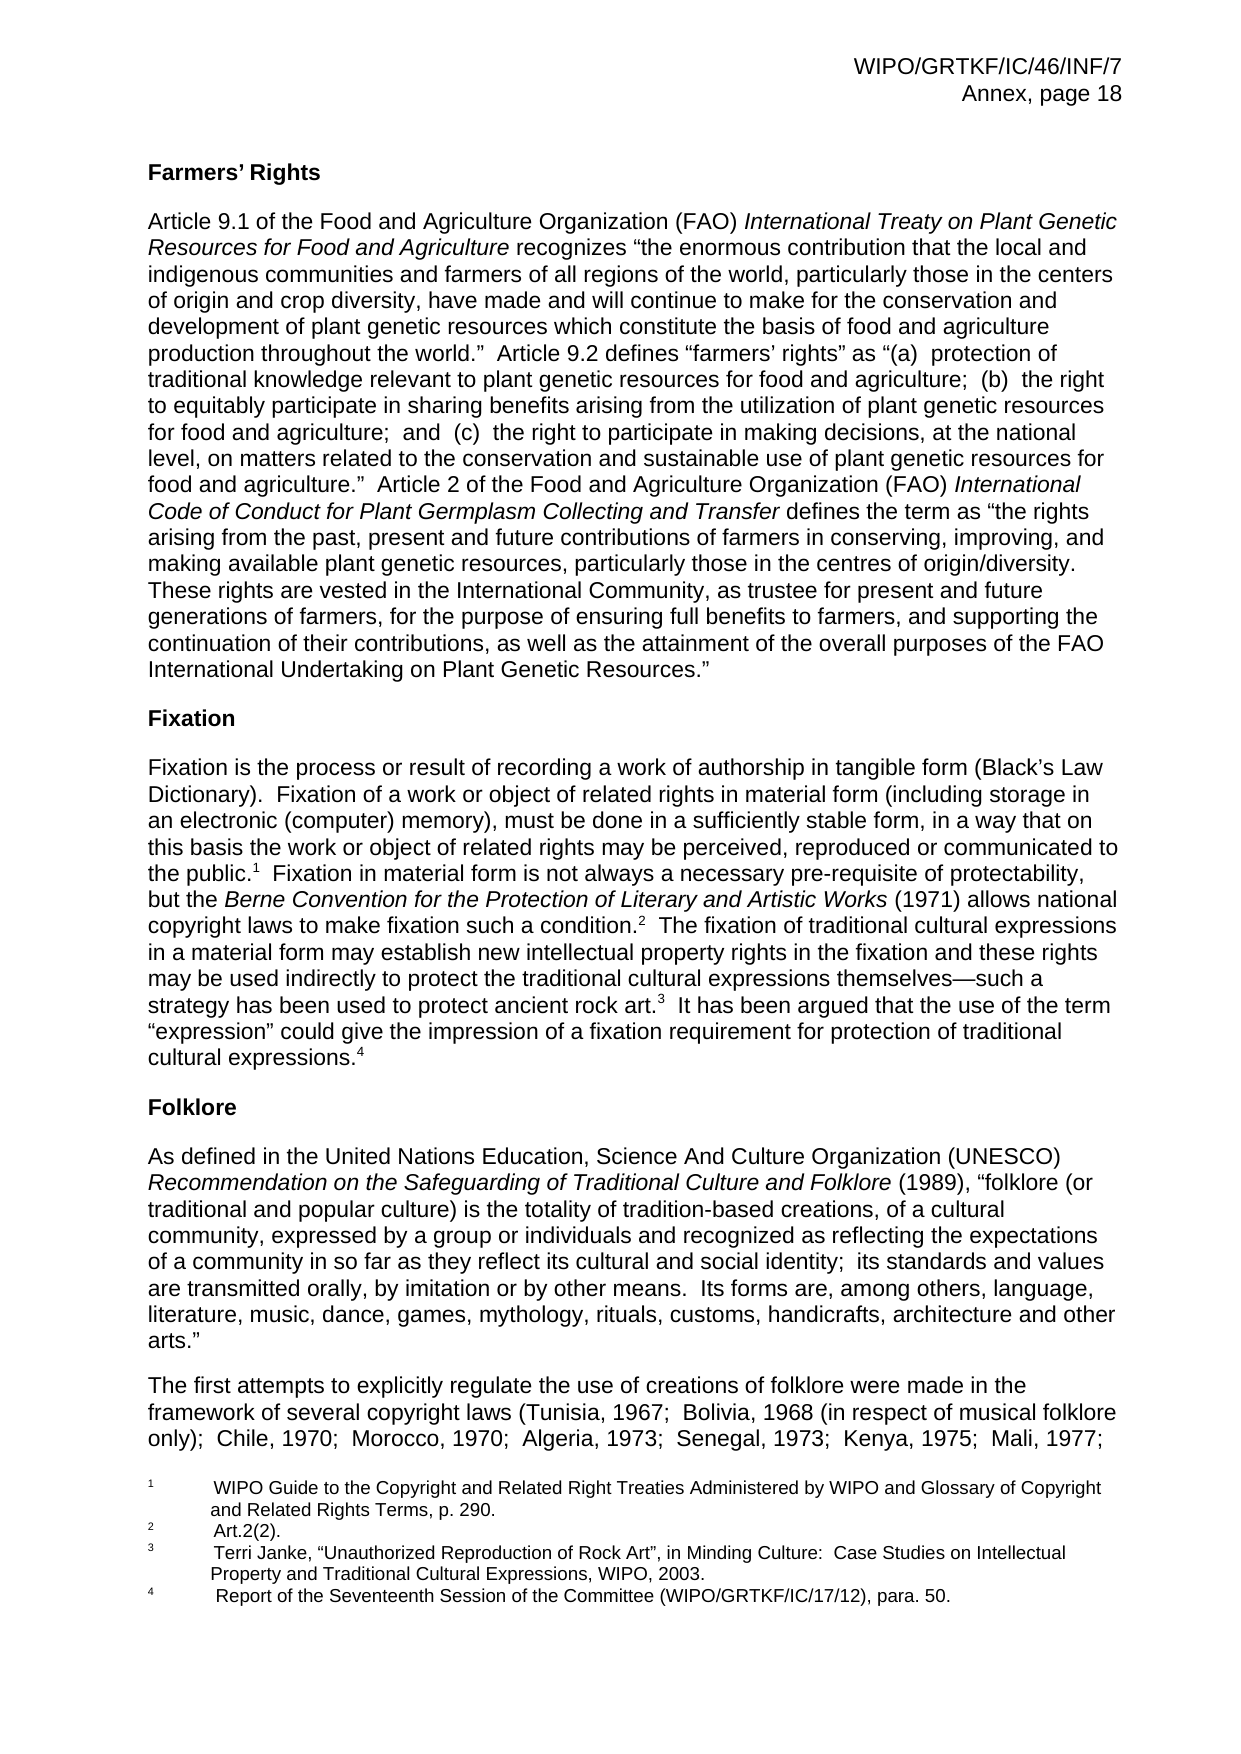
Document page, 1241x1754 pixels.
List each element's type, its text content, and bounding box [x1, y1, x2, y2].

text Fixation is the process or result of recording a work of authorship in tangible form (Black’s Law Dictionary). Fixation of a work or object of related rights in material form (including storage in an electronic (computer) memory), must be done in a sufficiently stable form, in a way that on this basis the work or object of related rights may be perceived, reproduced or communicated to the public. Fixation in material form is not always a necessary pre-requisite of protectability, but the Berne Convention for the Protection of Literary and Artistic Works (1971) allows national copyright laws to make fixation such a condition. The fixation of traditional cultural expressions in a material form may establish new intellectual property rights in the fixation and these rights may be used indirectly to protect the traditional cultural expressions themselves—such a strategy has been used to protect ancient rock art. It has been argued that the use of the term “expression” could give the impression of a fixation requirement for protection of traditional cultural expressions. [148, 754, 1122, 1071]
subtitle Farmers’ Rights [148, 158, 1122, 185]
text As defined in the United Nations Education, Science And Culture Organization (UNESCO) Recommendation on the Safeguarding of Traditional Culture and Folklore (1989), “folklore (or traditional and popular culture) is the totality of tradition-based creations, of a cultural community, expressed by a group or individuals and recognized as reflecting the expectations of a community in so far as they reflect its cultural and social identity; its standards and values are transmitted orally, by imitation or by other means. Its forms are, among others, language, literature, music, dance, games, mythology, rituals, customs, handicrafts, architecture and other arts.” [148, 1143, 1122, 1354]
subtitle Folklore [148, 1093, 1122, 1120]
subtitle Fixation [148, 705, 1122, 731]
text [148, 1372, 1122, 1451]
text Article 9.1 of the Food and Agriculture Organization (FAO) International Treaty on Plant Genetic Resources for Food and Agriculture recognizes “the enormous contribution that the local and indigenous communities and farmers of all regions of the world, particularly those in the centers of origin and crop diversity, have made and will continue to make for the conservation and development of plant genetic resources which constitute the basis of food and agriculture production throughout the world.” Article 9.2 defines “farmers’ rights” as “(a) protection of traditional knowledge relevant to plant genetic resources for food and agriculture; (b) the right to equitably participate in sharing benefits arising from the utilization of plant genetic resources for food and agriculture; and (c) the right to participate in making decisions, at the national level, on matters related to the conservation and sustainable use of plant genetic resources for food and agriculture.” Article 2 of the Food and Agriculture Organization (FAO) International Code of Conduct for Plant Germplasm Collecting and Transfer defines the term as “the rights arising from the past, present and future contributions of farmers in conserving, improving, and making available plant genetic resources, particularly those in the centres of origin/diversity. These rights are vested in the International Community, as trustee for present and future generations of farmers, for the purpose of ensuring full benefits to farmers, and supporting the continuation of their contributions, as well as the attainment of the overall purposes of the FAO International Undertaking on Plant Genetic Resources.” [148, 208, 1122, 682]
